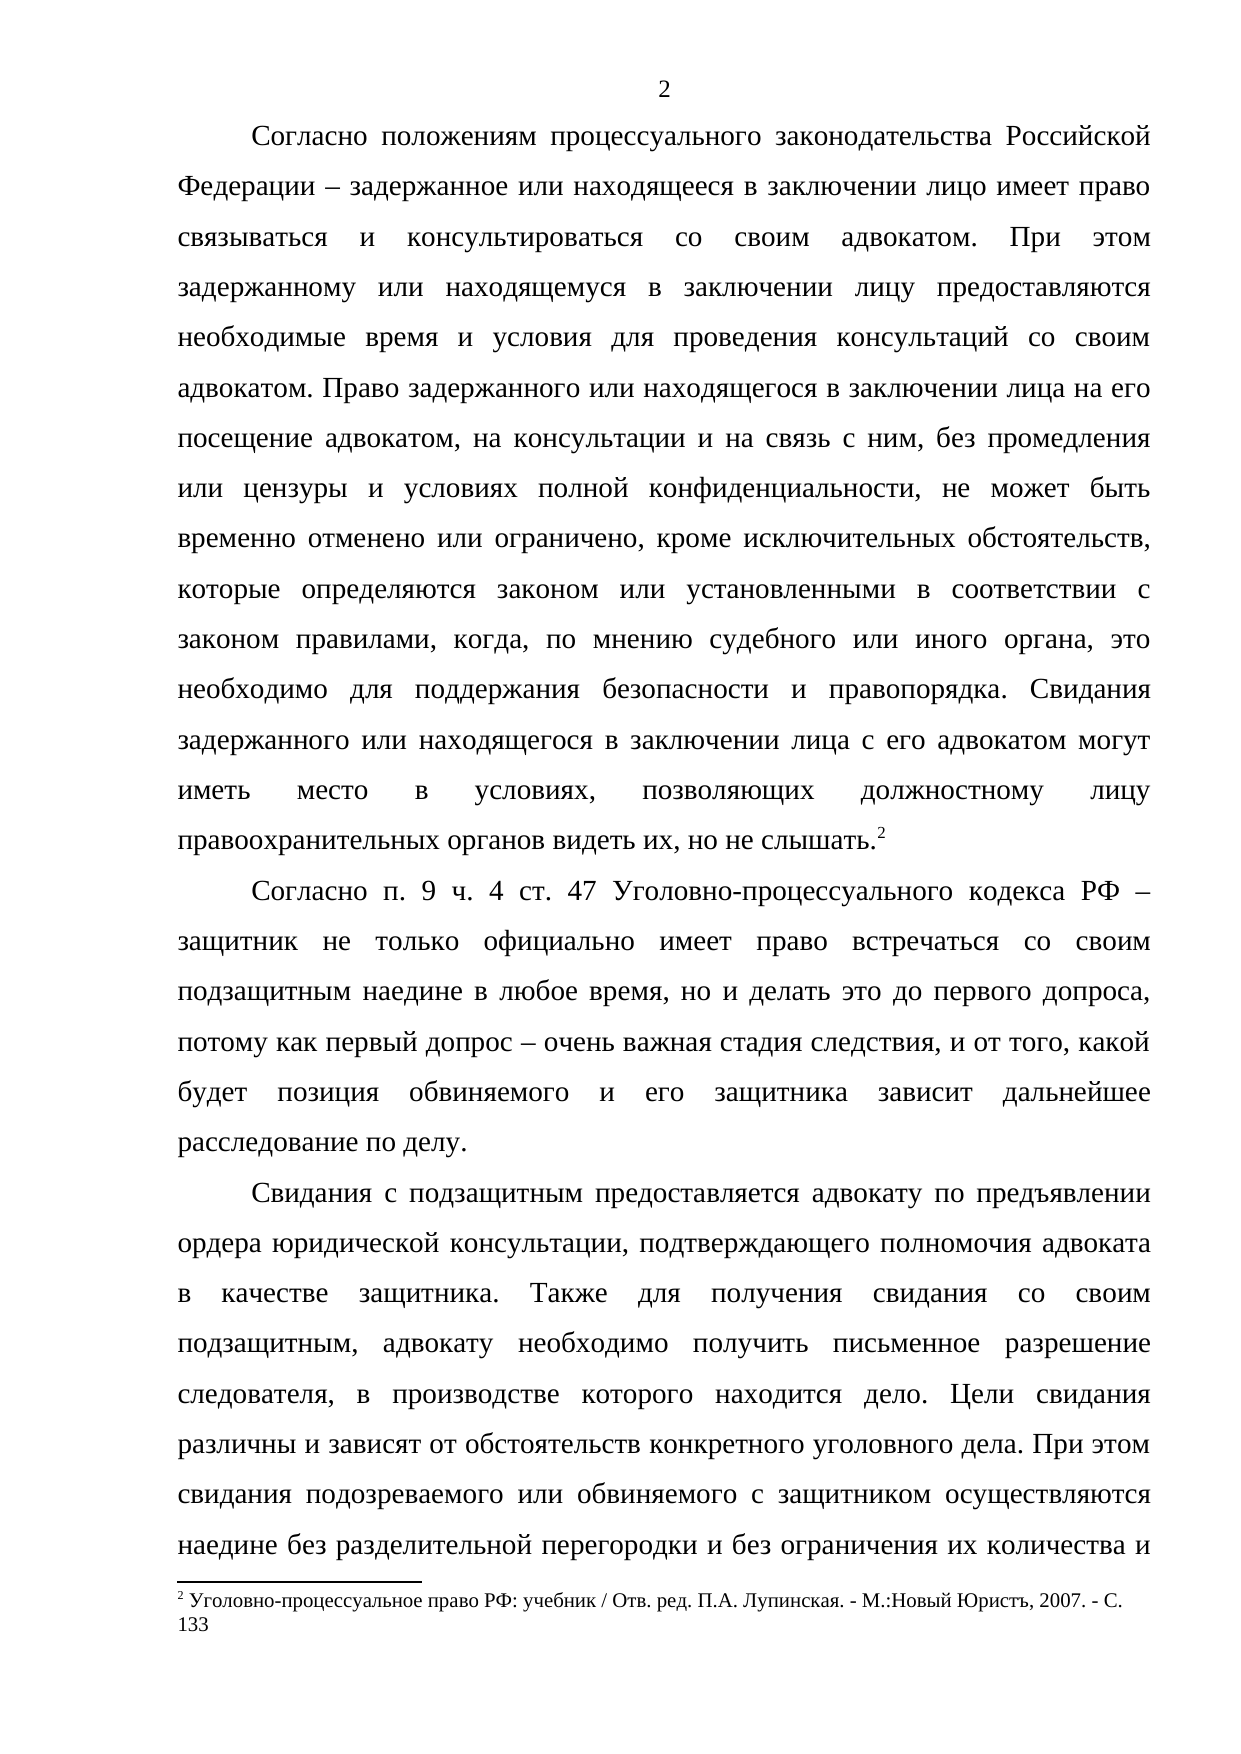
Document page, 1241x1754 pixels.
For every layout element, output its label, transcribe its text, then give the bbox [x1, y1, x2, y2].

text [177, 1175, 1152, 1560]
text Согласно положениям процессуального законодательства Российской Федерации – задержанное или находящееся в заключении лицо имеет право связываться и консультироваться со своим адвокатом. При этом задержанному или находящемуся в заключении лицу предоставляются необходимые время и условия для проведения консультаций со своим адвокатом. Право задержанного или находящегося в заключении лица на его посещение адвокатом, на консультации и на связь с ним, без промедления или цензуры и условиях полной конфиденциальности, не может быть временно отменено или ограничено, кроме исключительных обстоятельств, которые определяются законом или установленными в соответствии с законом правилами, когда, по мнению судебного или иного органа, это необходимо для поддержания безопасности и правопорядка. Свидания задержанного или находящегося в заключении лица с его адвокатом могут иметь место в условиях, позволяющих должностному лицу правоохранительных органов видеть их, но не слышать. [177, 118, 1152, 856]
text Согласно п. 9 ч. 4 ст. 47 Уголовно-процессуального кодекса РФ – защитник не только официально имеет право встречаться со своим подзащитным наедине в любое время, но и делать это до первого допроса, потому как первый допрос – очень важная стадия следствия, и от того, какой будет позиция обвиняемого и его защитника зависит дальнейшее расследование по делу. [177, 873, 1152, 1158]
